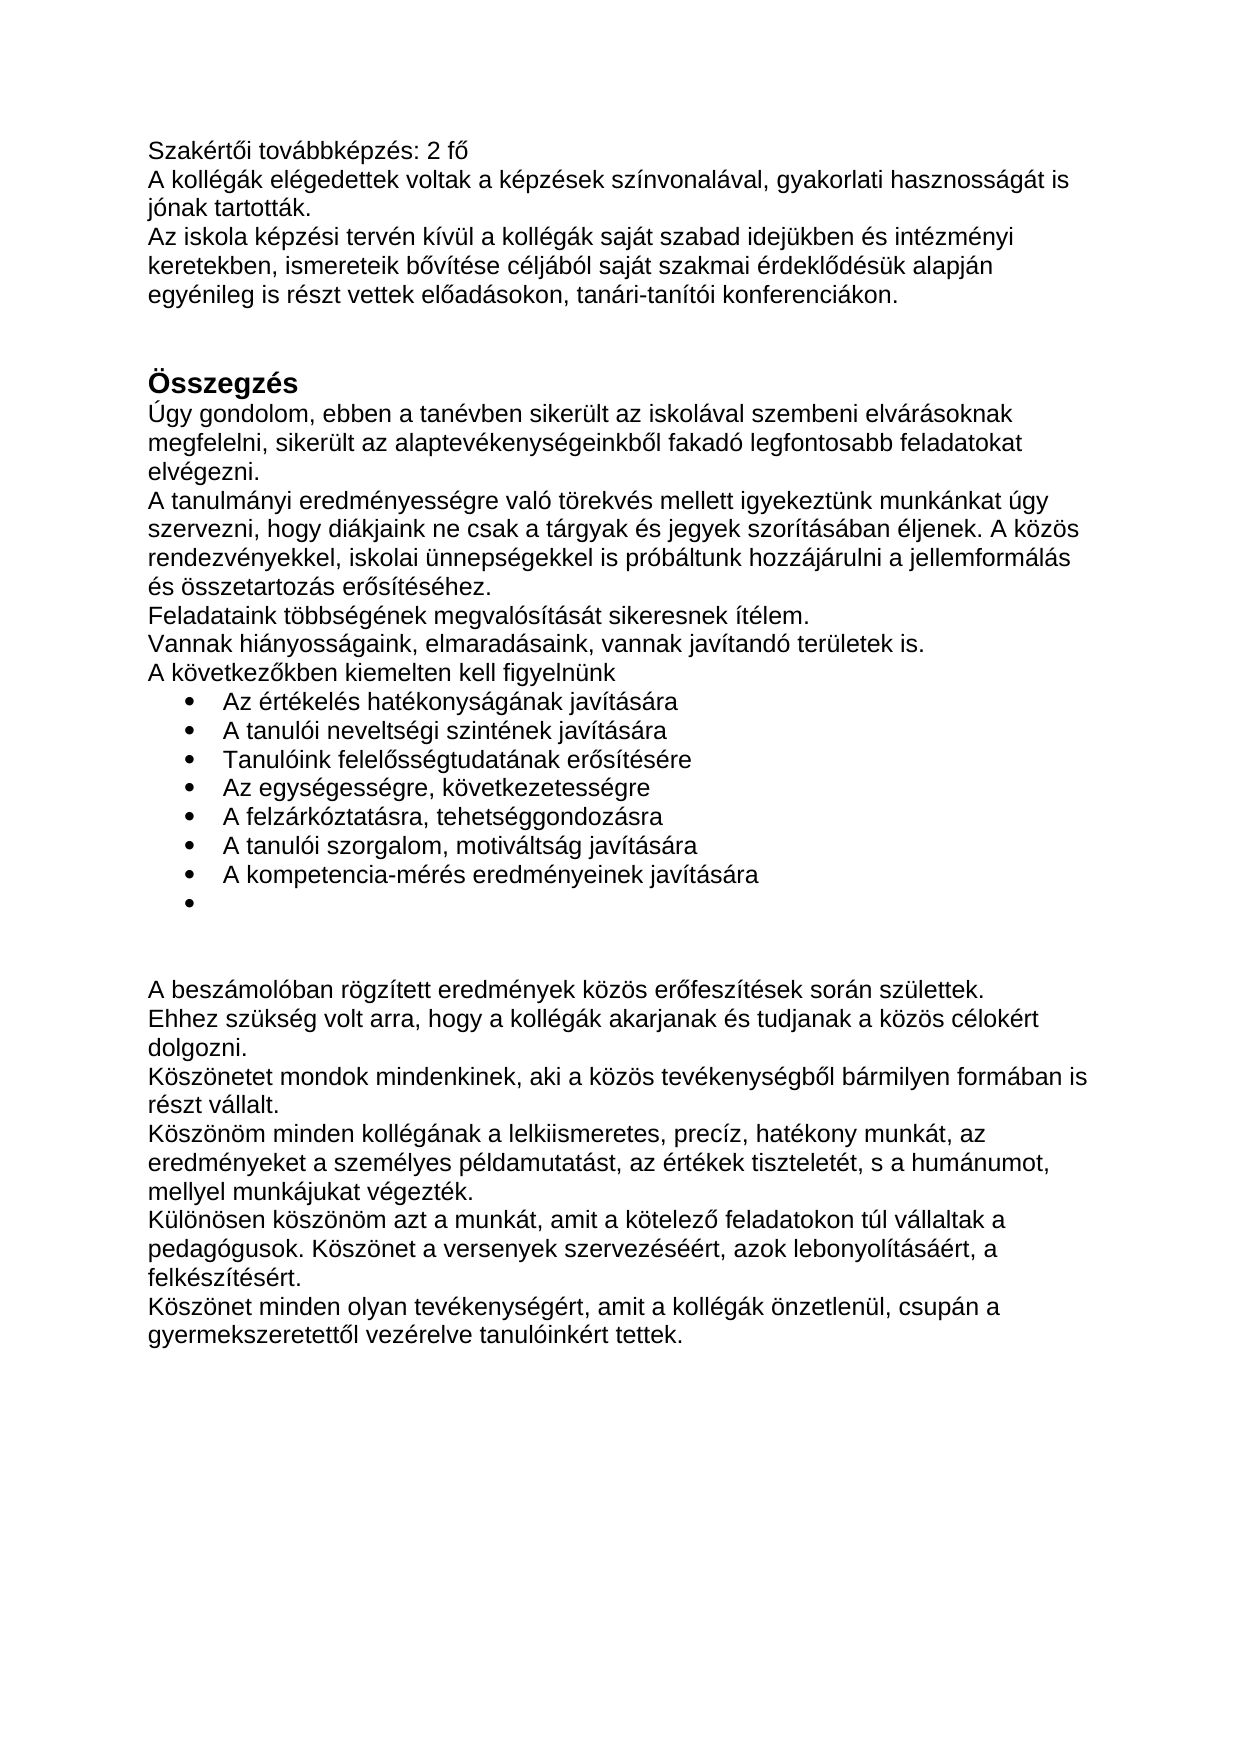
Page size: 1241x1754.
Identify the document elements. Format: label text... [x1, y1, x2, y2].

text A tanulmányi eredményességre való törekvés mellett igyekeztünk munkánkat úgy szervezni, hogy diákjaink ne csak a tárgyak és jegyek szorításában éljenek. A közös rendezvényekkel, iskolai ünnepségekkel is próbáltunk hozzájárulni a jellemformálás és összetartozás erősítéséhez. [148, 486, 1092, 601]
list A kompetencia-mérés eredményeinek javítására [185, 860, 1092, 889]
text Az iskola képzési tervén kívül a kollégák saját szabad idejükben és intézményi keretekben, ismereteik bővítése céljából saját szakmai érdeklődésük alapján egyénileg is részt vettek előadásokon, tanári-tanítói konferenciákon. [148, 222, 1092, 308]
text Szakértői továbbképzés: 2 fő [148, 136, 1092, 164]
text Vannak hiányosságaink, elmaradásaink, vannak javítandó területek is. [148, 629, 1092, 658]
text A kollégák elégedettek voltak a képzések színvonalával, gyakorlati hasznosságát is jónak tartották. [148, 164, 1092, 222]
list A tanulói neveltségi szintének javítására [185, 716, 1092, 744]
list A tanulói szorgalom, motiváltság javítására [185, 831, 1092, 860]
text Különösen köszönöm azt a munkát, amit a kötelező feladatokon túl vállaltak a pedagógusok. Köszönet a versenyek szervezéséért, azok lebonyolításáért, a felkészítésért. [148, 1205, 1092, 1291]
text A beszámolóban rögzített eredmények közös erőfeszítések során születtek. [148, 975, 1092, 1004]
text Úgy gondolom, ebben a tanévben sikerült az iskolával szembeni elvárásoknak megfelelni, sikerült az alaptevékenységeinkből fakadó legfontosabb feladatokat elvégezni. [148, 399, 1092, 486]
list Az egységességre, következetességre [185, 773, 1092, 802]
text Köszönetet mondok mindenkinek, aki a közös tevékenységből bármilyen formában is részt vállalt. [148, 1061, 1092, 1119]
text Köszönöm minden kollégának a lelkiismeretes, precíz, hatékony munkát, az eredményeket a személyes példamutatást, az értékek tiszteletét, s a humánumot, mellyel munkájukat végezték. [148, 1119, 1092, 1205]
text Feladataink többségének megvalósítását sikeresnek ítélem. [148, 601, 1092, 629]
text Köszönet minden olyan tevékenységért, amit a kollégák önzetlenül, csupán a gyermekszeretettől vezérelve tanulóinkért tettek. [148, 1291, 1092, 1349]
text Összegzés [148, 366, 1092, 399]
list Az értékelés hatékonyságának javítására [185, 687, 1092, 716]
list Tanulóink felelősségtudatának erősítésére [185, 744, 1092, 773]
text Ehhez szükség volt arra, hogy a kollégák akarjanak és tudjanak a közös célokért dolgozni. [148, 1004, 1092, 1061]
list A felzárkóztatásra, tehetséggondozásra [185, 802, 1092, 831]
text A következőkben kiemelten kell figyelnünk [148, 658, 1092, 687]
